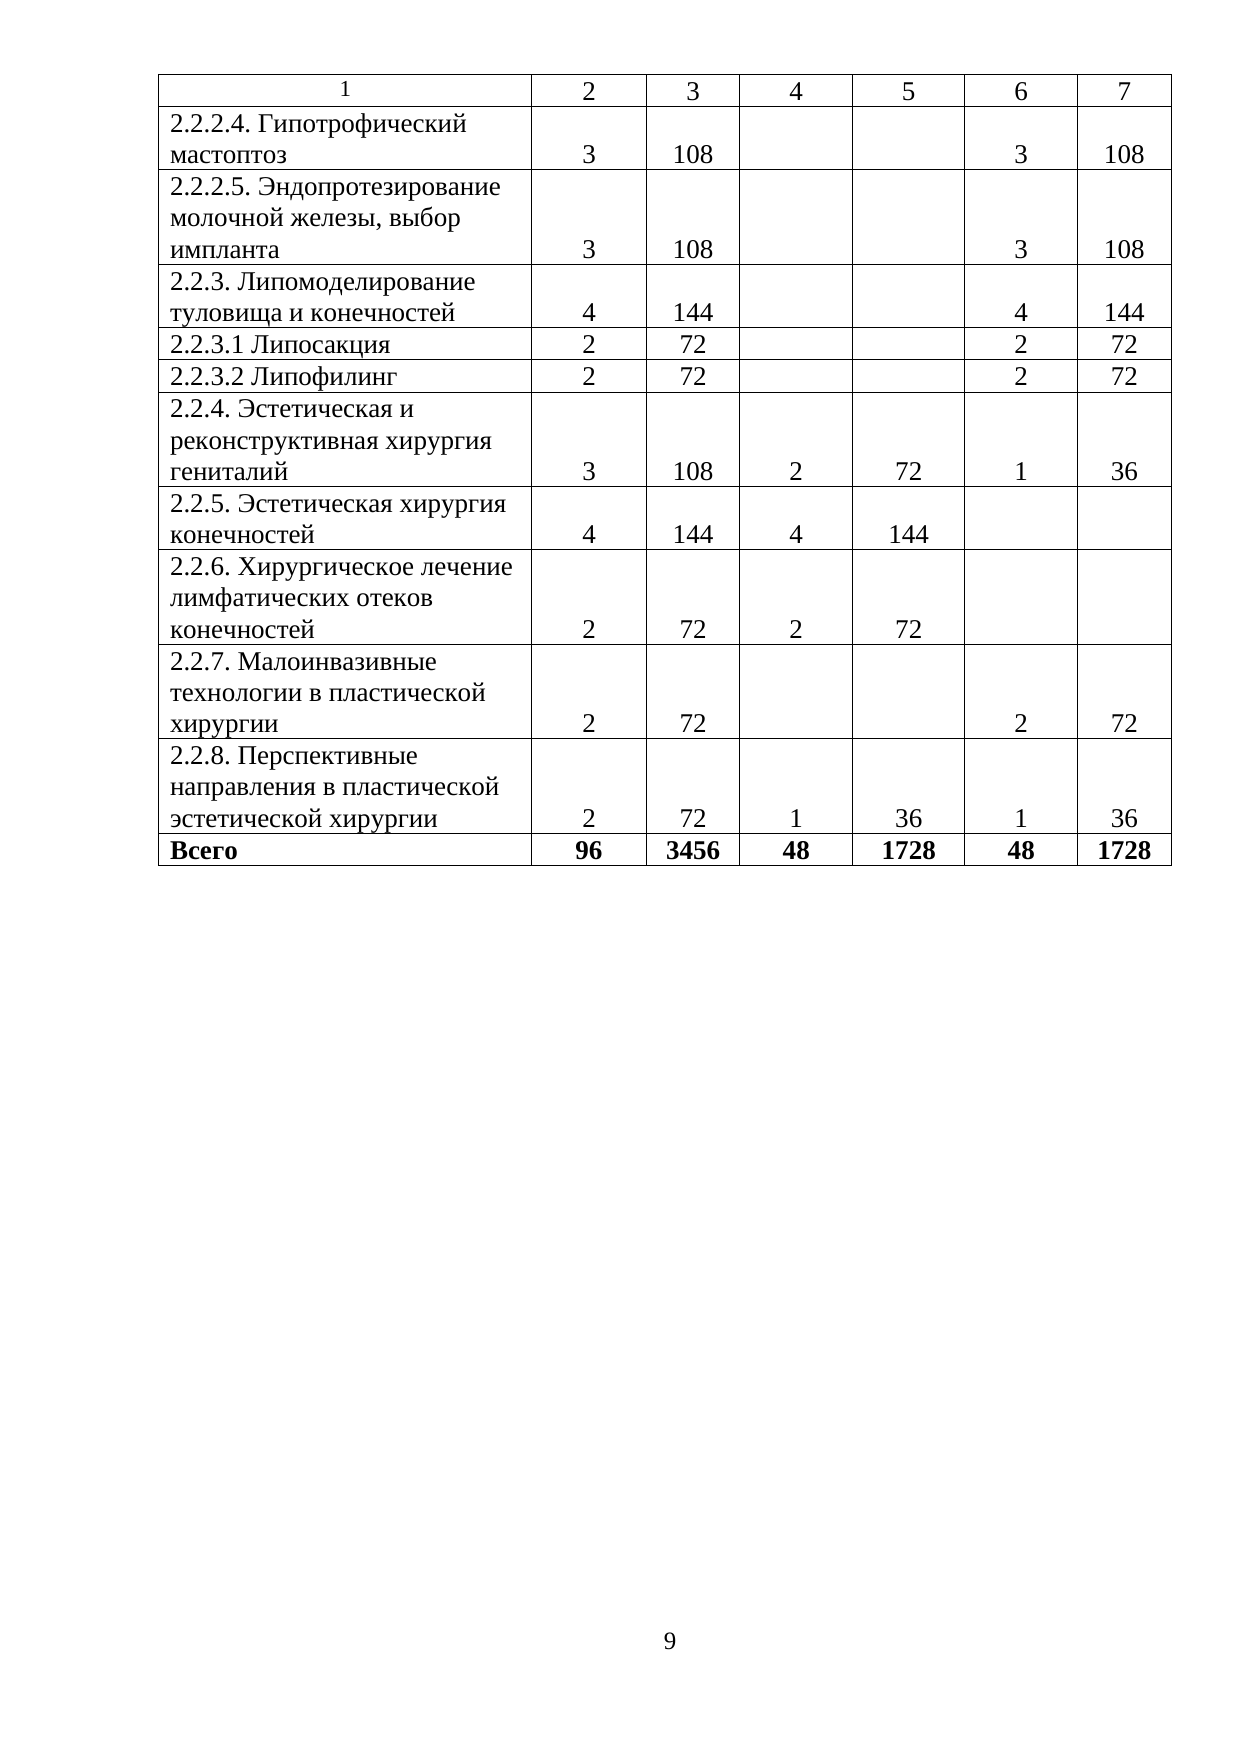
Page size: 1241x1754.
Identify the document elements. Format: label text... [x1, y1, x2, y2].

table_cell 2 [532, 75, 646, 106]
table_cell 1 [159, 75, 531, 106]
table_cell [740, 265, 852, 327]
table_cell 3 [532, 393, 646, 486]
table_cell 72 [1078, 328, 1171, 359]
table_cell 2.2.5. Эстетическая хирургия конечностей [159, 487, 531, 549]
table_cell 1 [965, 739, 1077, 833]
table_cell [853, 107, 964, 169]
table_cell 2 [532, 739, 646, 833]
table_cell 72 [853, 393, 964, 486]
table_cell [740, 645, 852, 738]
table_cell 2.2.7. Малоинвазивные технологии в пластической хирургии [159, 645, 531, 738]
table_cell 2 [532, 360, 646, 392]
table_cell 2.2.8. Перспективные направления в пластической эстетической хирургии [159, 739, 531, 833]
table_cell [740, 328, 852, 359]
table_cell 108 [647, 170, 739, 264]
table_cell 72 [647, 645, 739, 738]
table_cell [740, 107, 852, 169]
table_cell 2.2.4. Эстетическая и реконструктивная хирургия гениталий [159, 393, 531, 486]
table_cell 2 [532, 328, 646, 359]
table_cell 2 [740, 393, 852, 486]
table_cell 2.2.3. Липомоделирование туловища и конечностей [159, 265, 531, 327]
table_cell [853, 645, 964, 738]
table_cell 3 [647, 75, 739, 106]
table_cell 2 [965, 328, 1077, 359]
table_cell [740, 360, 852, 392]
table_cell 3 [965, 170, 1077, 264]
table_cell [853, 328, 964, 359]
table_cell 72 [1078, 360, 1171, 392]
table_cell 72 [853, 550, 964, 644]
table_cell 2.2.2.5. Эндопротезирование молочной железы, выбор импланта [159, 170, 531, 264]
table_cell 2 [532, 645, 646, 738]
table_cell 2.2.6. Хирургическое лечение лимфатических отеков конечностей [159, 550, 531, 644]
table_cell 48 [965, 834, 1077, 865]
table_cell [853, 360, 964, 392]
table_cell 4 [532, 487, 646, 549]
table_cell 48 [740, 834, 852, 865]
table_cell 4 [740, 75, 852, 106]
table_cell 72 [647, 739, 739, 833]
table_cell 36 [853, 739, 964, 833]
table_cell 3456 [647, 834, 739, 865]
table_cell [740, 170, 852, 264]
table_cell [853, 170, 964, 264]
table_cell 1728 [1078, 834, 1171, 865]
table_cell 4 [532, 265, 646, 327]
table_cell 5 [853, 75, 964, 106]
table_cell 1728 [853, 834, 964, 865]
table_cell 108 [1078, 170, 1171, 264]
table_cell [853, 265, 964, 327]
table_cell 144 [1078, 265, 1171, 327]
table_cell [1078, 487, 1171, 549]
table_cell 3 [532, 107, 646, 169]
table_cell 3 [965, 107, 1077, 169]
table_cell 7 [1078, 75, 1171, 106]
table_cell 1 [740, 739, 852, 833]
table_cell 144 [853, 487, 964, 549]
table_cell 72 [1078, 645, 1171, 738]
table_cell 72 [647, 360, 739, 392]
table_cell 72 [647, 550, 739, 644]
table_cell 108 [647, 107, 739, 169]
table_cell 36 [1078, 739, 1171, 833]
table_cell 6 [965, 75, 1077, 106]
table_cell [965, 550, 1077, 644]
table_cell 3 [532, 170, 646, 264]
table_cell 144 [647, 265, 739, 327]
table_cell [1078, 550, 1171, 644]
table_cell [965, 487, 1077, 549]
table_cell 4 [965, 265, 1077, 327]
table_cell 144 [647, 487, 739, 549]
table_cell 36 [1078, 393, 1171, 486]
table_cell 108 [647, 393, 739, 486]
table_cell 2.2.3.2 Липофилинг [159, 360, 531, 392]
table_cell 72 [647, 328, 739, 359]
table_cell Всего [159, 834, 531, 865]
table_cell 2.2.3.1 Липосакция [159, 328, 531, 359]
table_cell 2 [532, 550, 646, 644]
table_cell 96 [532, 834, 646, 865]
table_cell 4 [740, 487, 852, 549]
table_cell 2 [965, 645, 1077, 738]
table_cell 2 [965, 360, 1077, 392]
table_cell 108 [1078, 107, 1171, 169]
table_cell 1 [965, 393, 1077, 486]
table_cell 2 [740, 550, 852, 644]
table_cell 2.2.2.4. Гипотрофический мастоптоз [159, 107, 531, 169]
